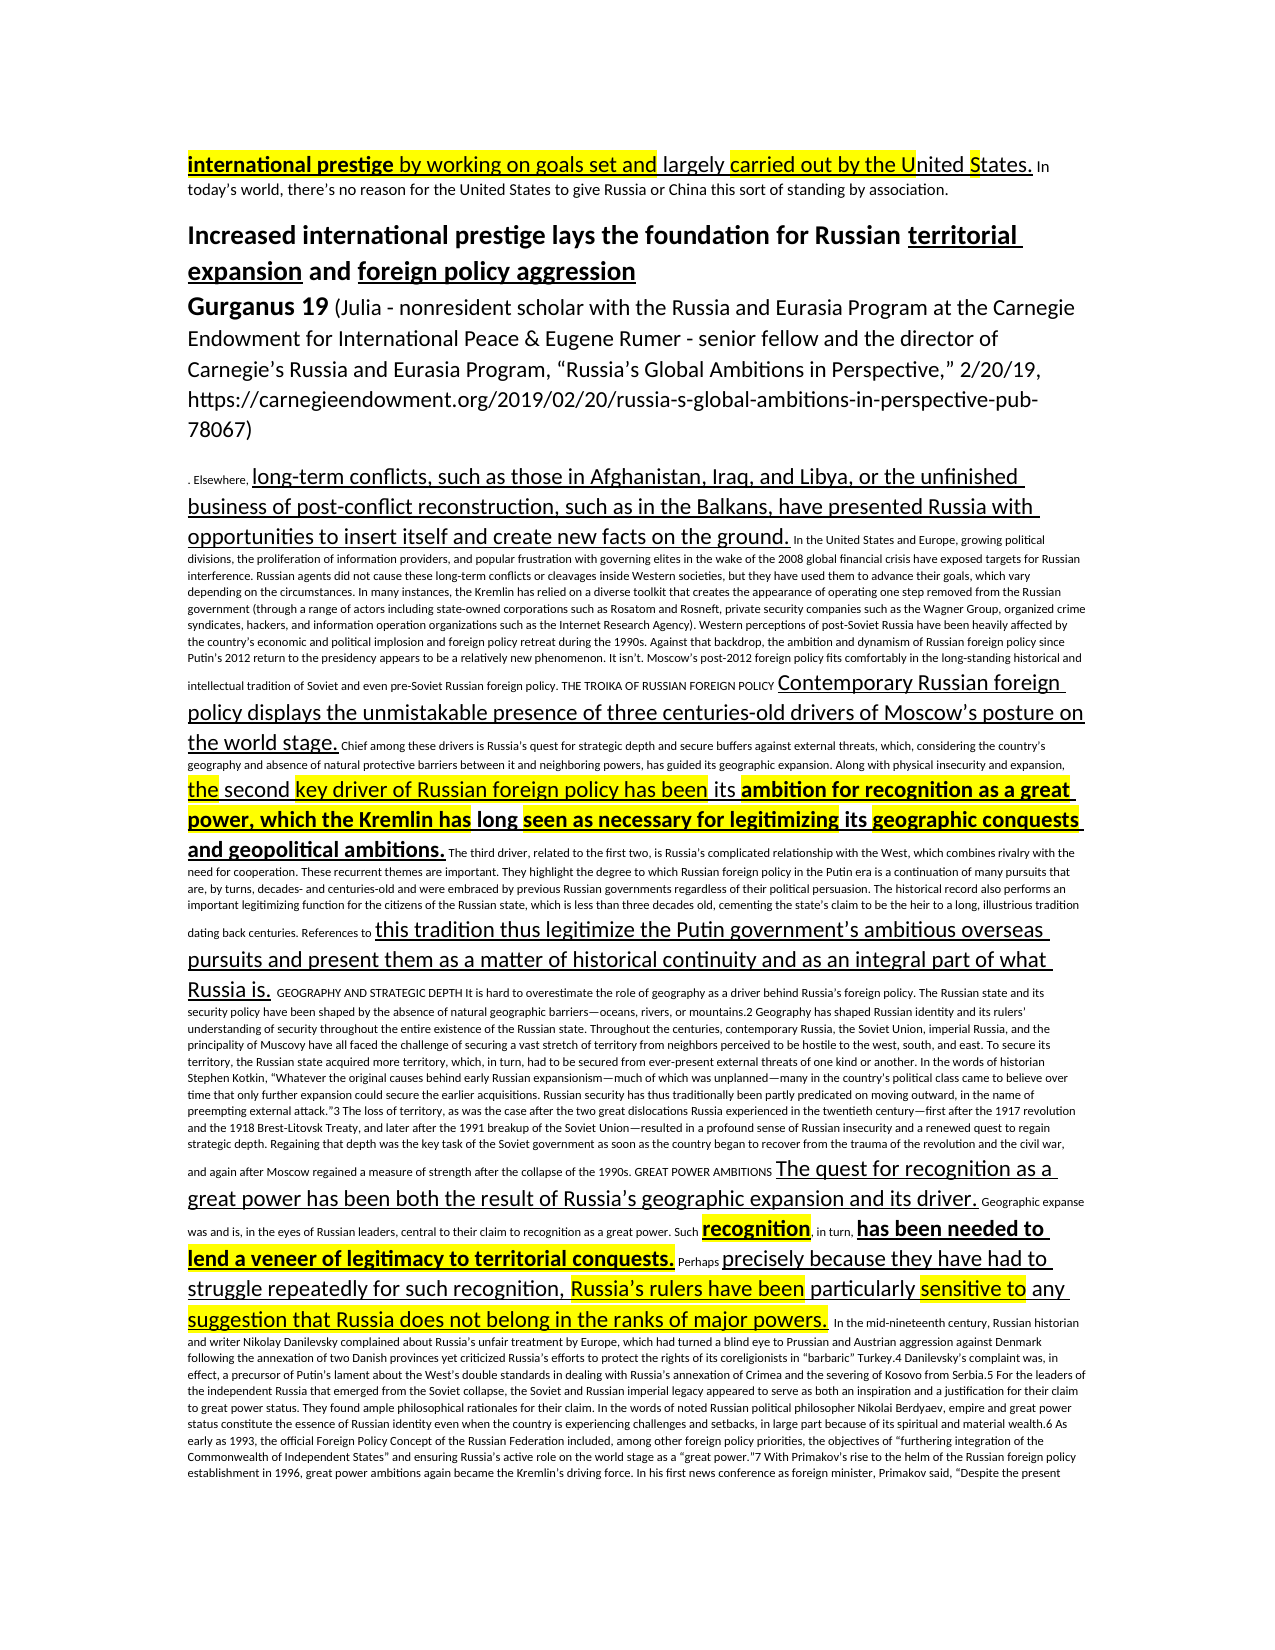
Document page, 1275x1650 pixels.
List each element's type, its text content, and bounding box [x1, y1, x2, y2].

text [187, 462, 1087, 1481]
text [187, 150, 1087, 200]
text Gurganus 19 (Julia - nonresident scholar with the Russia and Eurasia Program at the Carnegie Endowment for International Peace & Eugene Rumer - senior fellow and the director of Carnegie’s Russia and Eurasia Program, “Russia’s Global Ambitions in Perspective,” 2/20/19, https://carnegieendowment.org/2019/02/20/russia-s-global-ambitions-in-perspective-pub-78067) [187, 289, 1087, 443]
subtitle Increased international prestige lays the foundation for Russian territorial expansion and foreign policy aggression [187, 218, 1087, 287]
